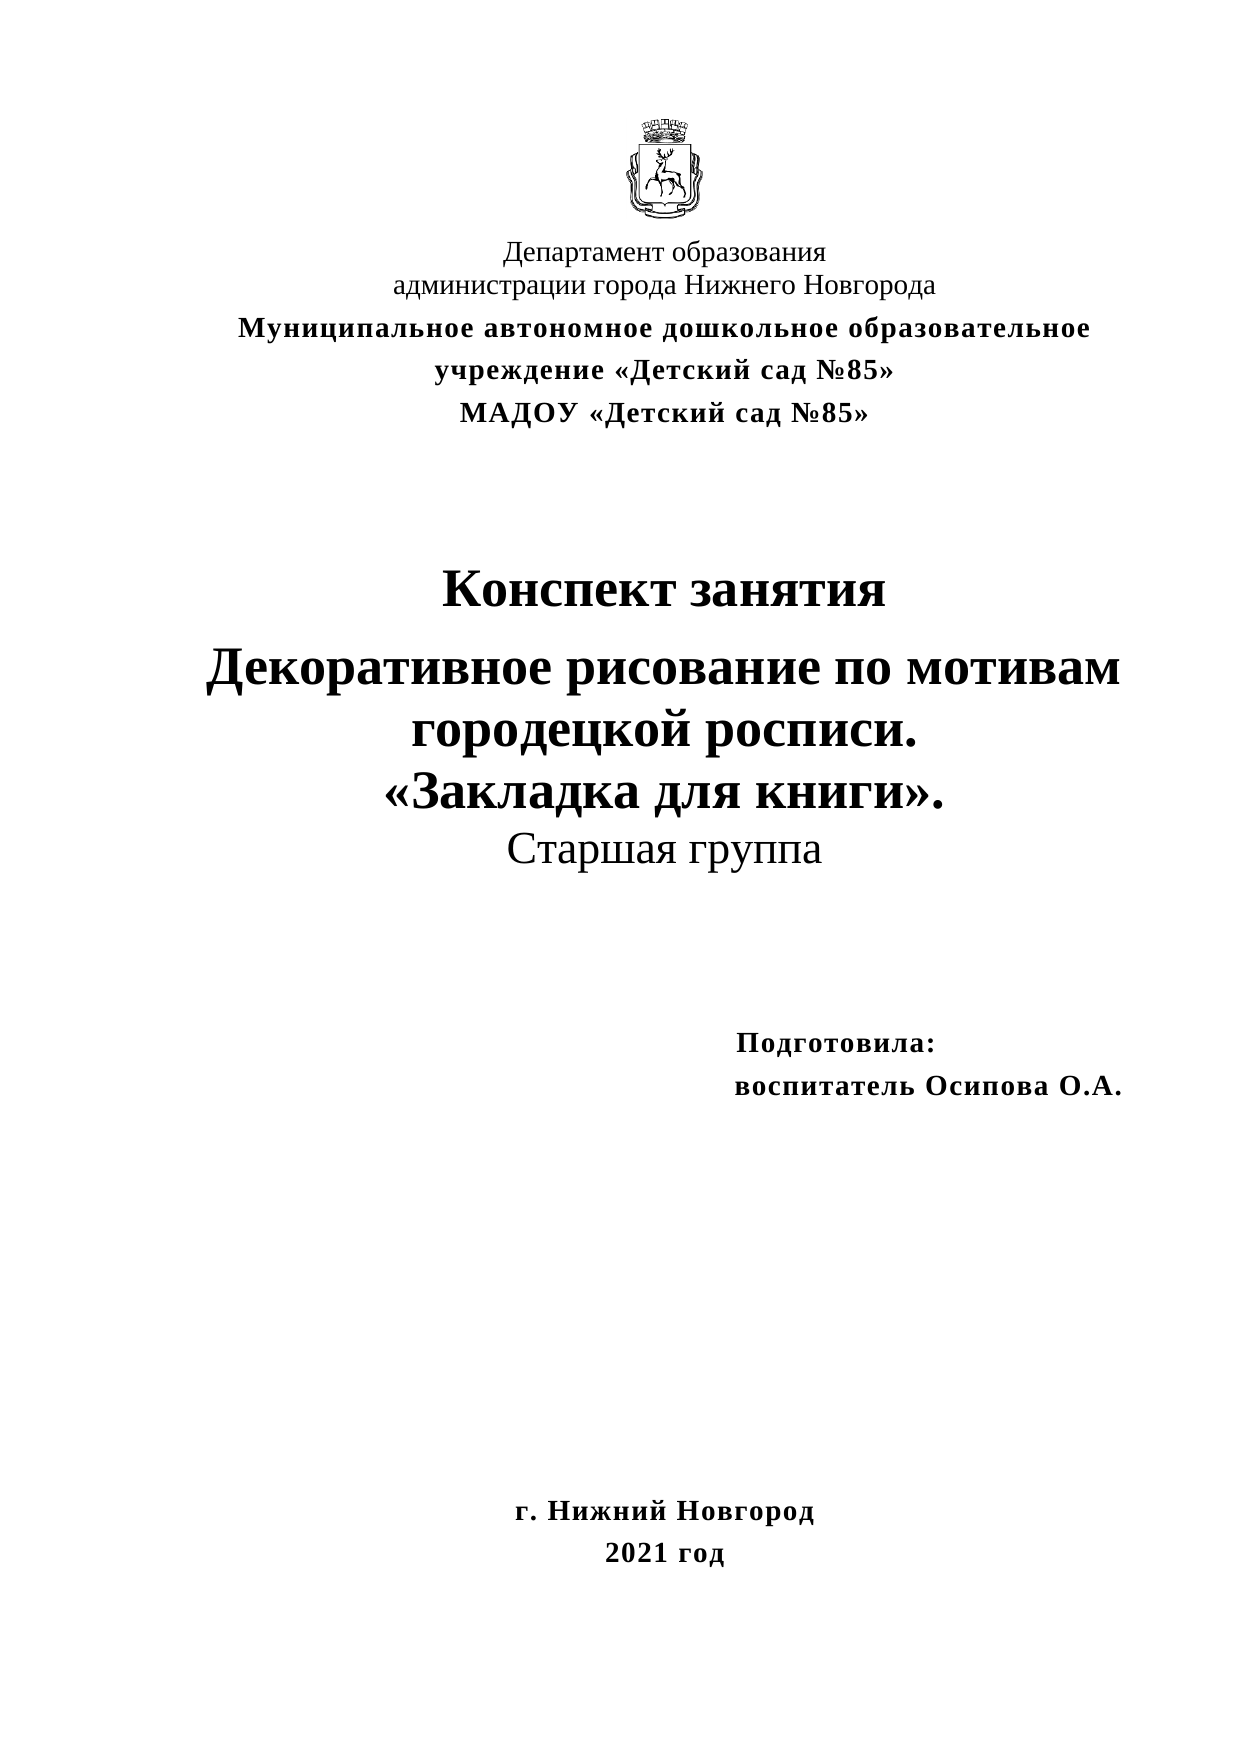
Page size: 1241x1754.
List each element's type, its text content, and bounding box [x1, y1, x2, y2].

text администрации города Нижнего Новгорода [177, 267, 1152, 301]
text 2021 год [177, 1526, 1152, 1569]
text МАДОУ «Детский сад №85» [177, 386, 1152, 428]
text г. Нижний Новгород [177, 1484, 1152, 1526]
picture [626, 118, 703, 219]
text Конспект занятия [177, 556, 1152, 618]
text Департамент образования [177, 234, 1152, 267]
text «Закладка для книги». [177, 758, 1152, 821]
text Подготовила: [177, 1016, 1152, 1059]
text Старшая группа [177, 821, 1152, 873]
text воспитатель Осипова О.А. [177, 1059, 1152, 1101]
text Декоративное рисование по мотивам городецкой росписи. [177, 634, 1152, 758]
text Муниципальное автономное дошкольное образовательное учреждение «Детский сад №85» [177, 301, 1152, 386]
